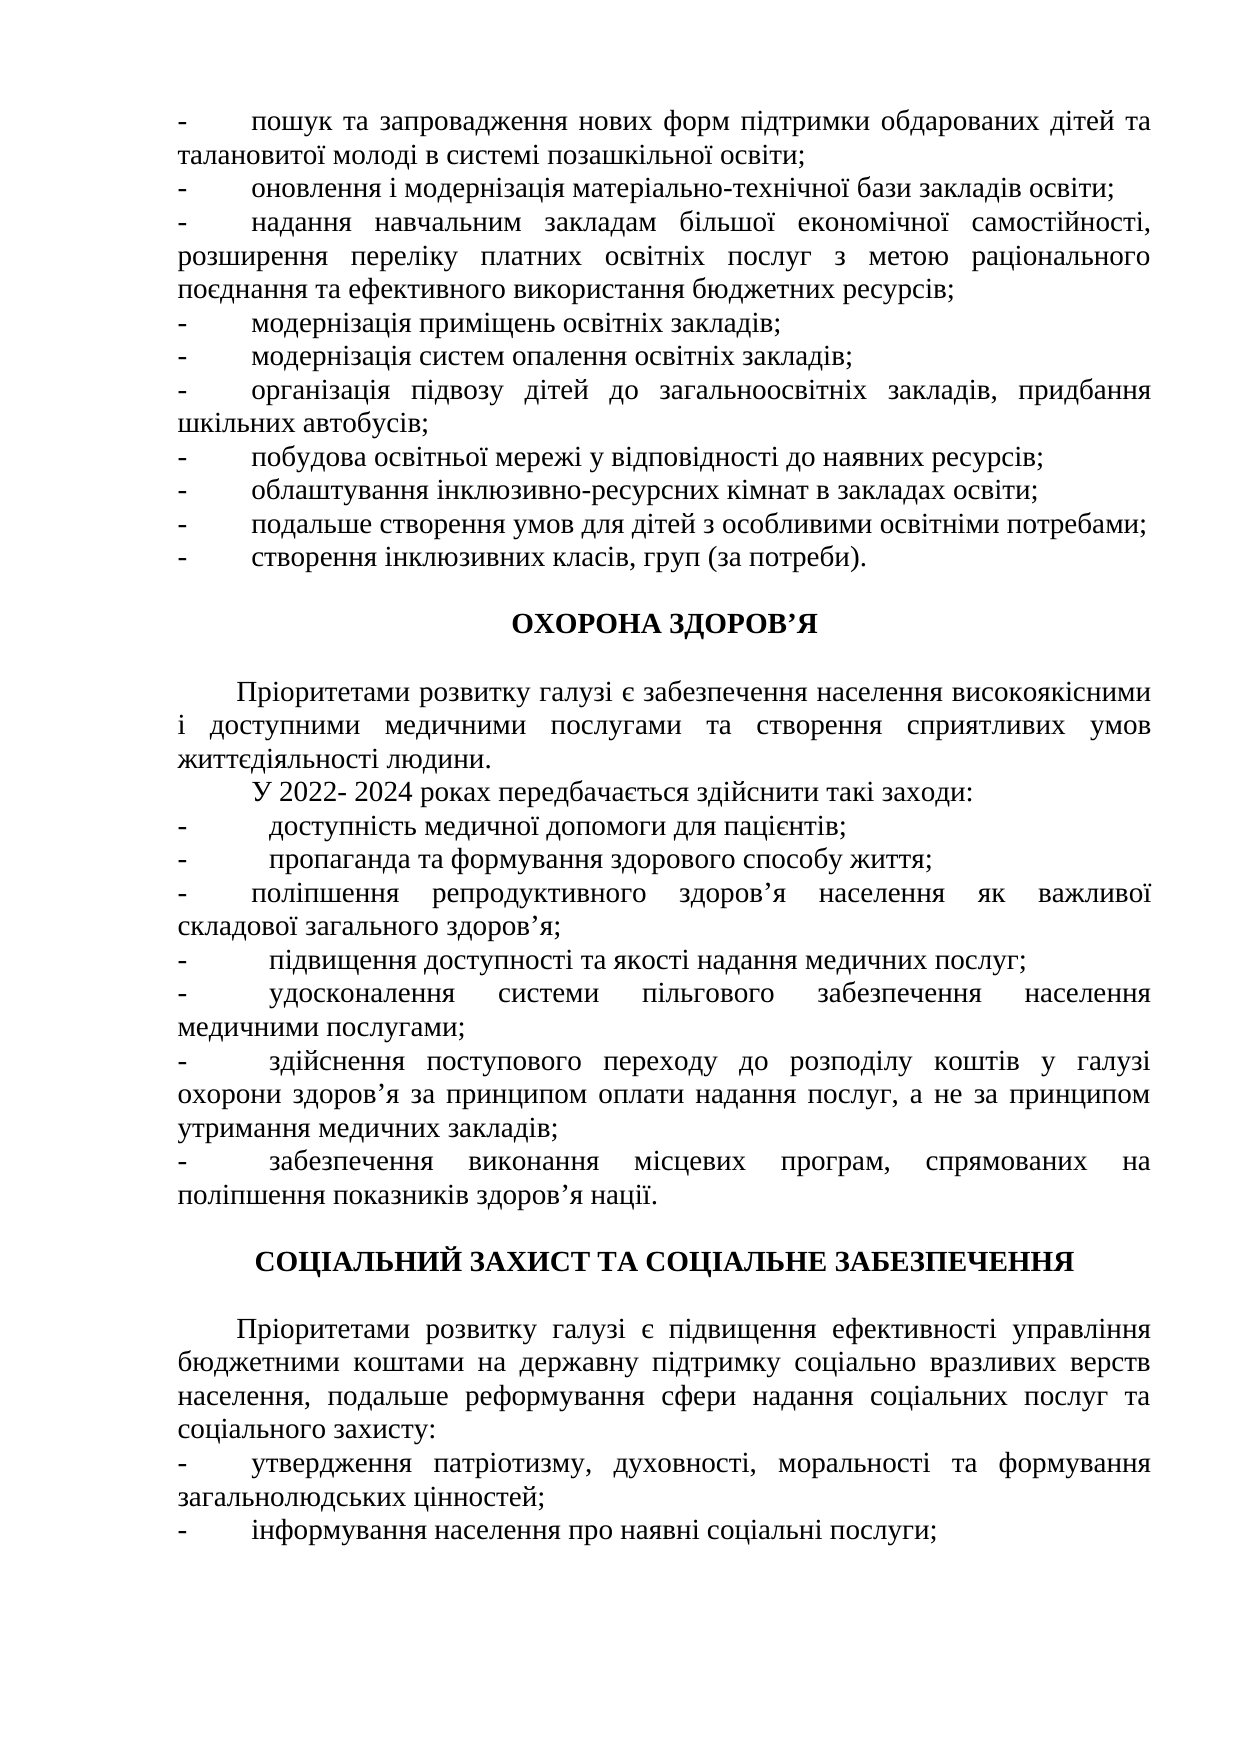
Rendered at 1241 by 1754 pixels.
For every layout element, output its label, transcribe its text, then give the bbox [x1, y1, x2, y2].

list - оновлення і модернізація матеріально-технічної бази закладів освіти; [177, 171, 1152, 204]
text - інформування населення про наявні соціальні послуги; [177, 1512, 1152, 1546]
text - подальше створення умов для дітей з особливими освітніми потребами; [177, 506, 1152, 539]
text - модернізація систем опалення освітніх закладів; [177, 338, 1152, 372]
text - побудова освітньої мережі у відповідності до наявних ресурсів; [177, 439, 1152, 472]
list - поліпшення репродуктивного здоров’я населення як важливої складової загального здоров’я; [177, 875, 1152, 942]
text У 2022- 2024 роках передбачається здійснити такі заходи: [177, 774, 1152, 808]
text - модернізація приміщень освітніх закладів; [177, 305, 1152, 338]
text ОХОРОНА ЗДОРОВ’Я [177, 607, 1152, 640]
text здійснення поступового переходу до розподілу коштів у галузі охорони здоров’я за принципом оплати надання послуг, а не за принципом утримання медичних закладів; [177, 1043, 1152, 1143]
list - пошук та запровадження нових форм підтримки обдарованих дітей та талановитої молоді в системі позашкільної освіти; [177, 103, 1152, 171]
text Пріоритетами розвитку галузі є забезпечення населення високоякісними і доступними медичними послугами та створення сприятливих умов життєдіяльності людини. [177, 674, 1152, 774]
text - утвердження патріотизму, духовності, моральності та формування загальнолюдських цінностей; [177, 1445, 1152, 1512]
text пропаганда та формування здорового способу життя; [177, 841, 1152, 875]
text Пріоритетами розвитку галузі є підвищення ефективності управління бюджетними коштами на державну підтримку соціально вразливих верств населення, подальше реформування сфери надання соціальних послуг та соціального захисту: [177, 1311, 1152, 1445]
text підвищення доступності та якості надання медичних послуг; [177, 942, 1152, 976]
text забезпечення виконання місцевих програм, спрямованих на поліпшення показників здоров’я нації. [177, 1143, 1152, 1210]
list - надання навчальним закладам більшої економічної самостійності, розширення переліку платних освітніх послуг з метою раціонального поєднання та ефективного використання бюджетних ресурсів; [177, 204, 1152, 305]
text доступність медичної допомоги для пацієнтів; [177, 808, 1152, 841]
text удосконалення системи пільгового забезпечення населення медичними послугами; [177, 976, 1152, 1043]
text - організація підвозу дітей до загальноосвітніх закладів, придбання шкільних автобусів; [177, 372, 1152, 439]
text - облаштування інклюзивно-ресурсних кімнат в закладах освіти; [177, 472, 1152, 506]
text СОЦІАЛЬНИЙ ЗАХИСТ ТА СОЦІАЛЬНЕ ЗАБЕЗПЕЧЕННЯ [177, 1244, 1152, 1277]
text - створення інклюзивних класів, груп (за потреби). [177, 539, 1152, 573]
